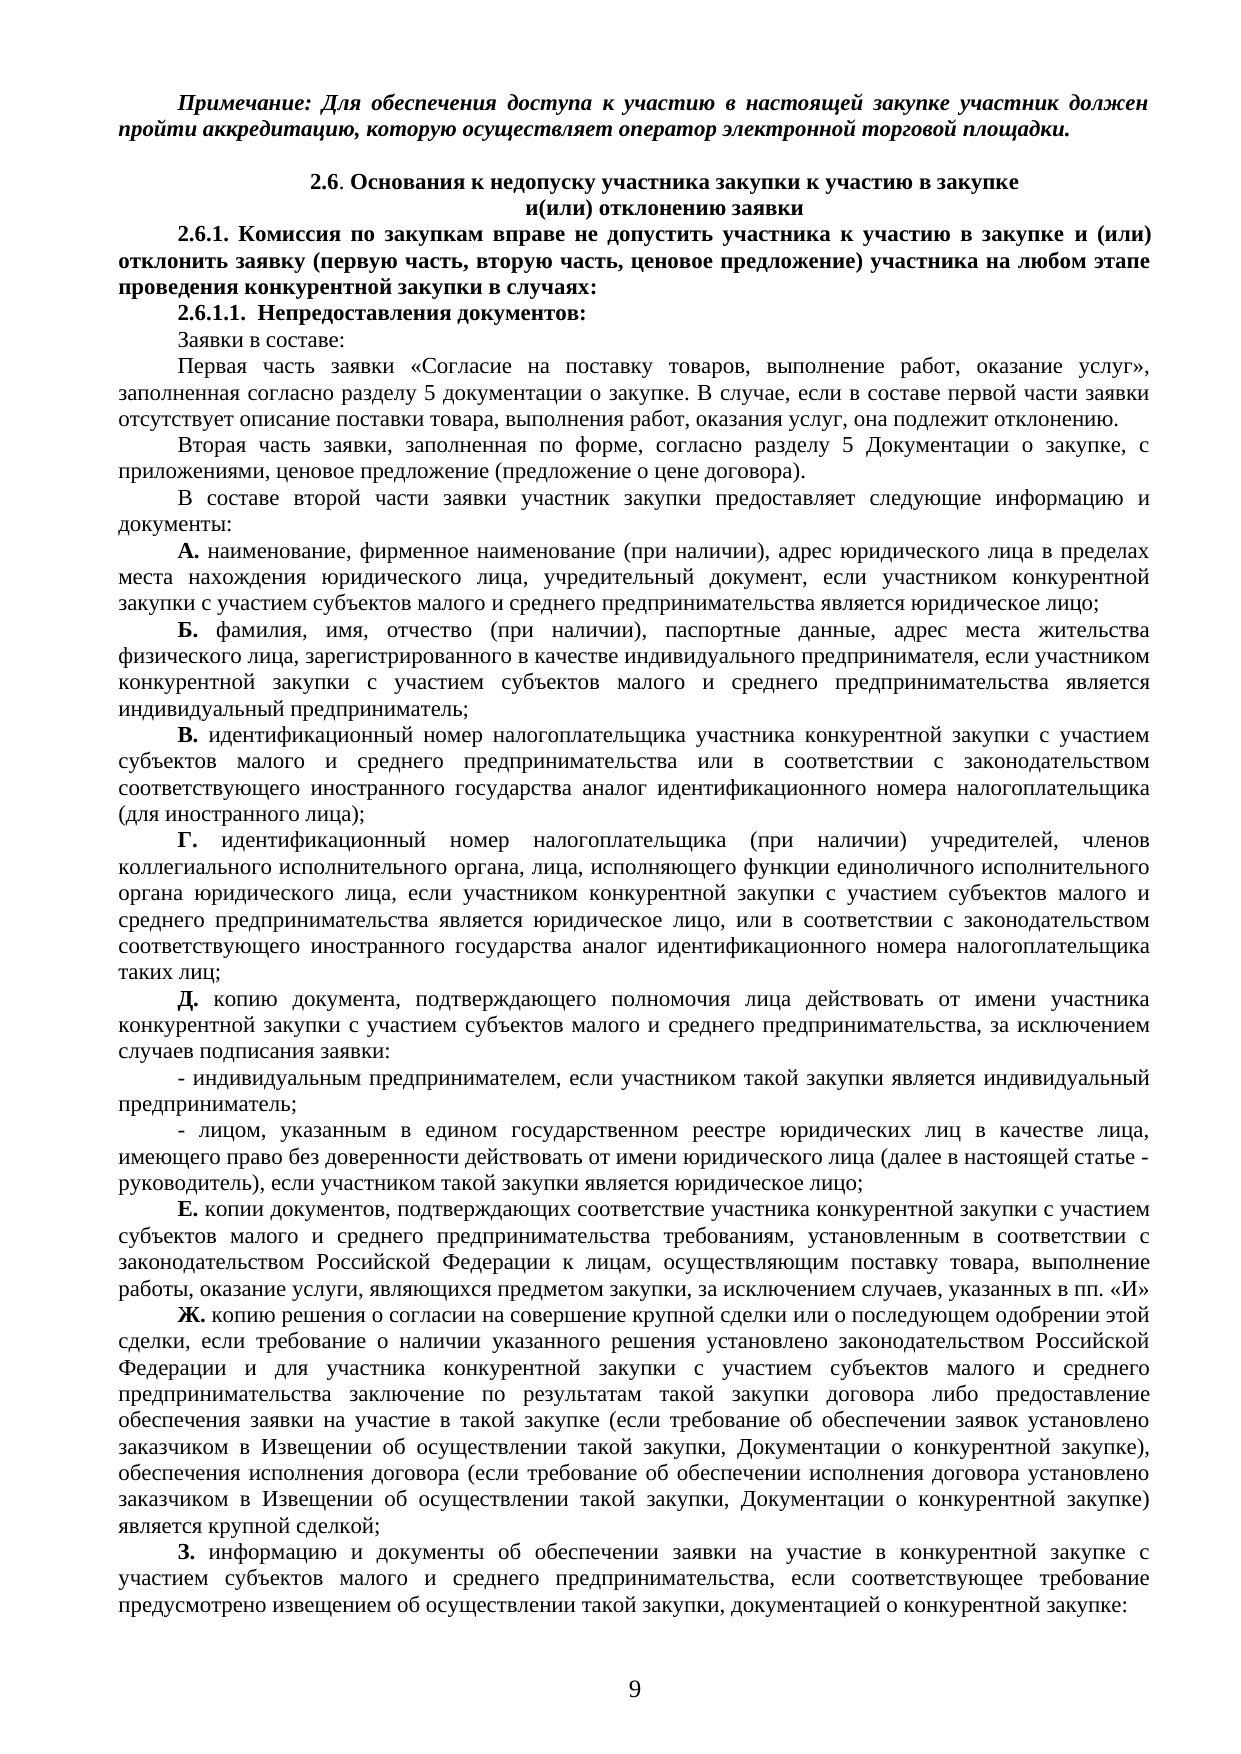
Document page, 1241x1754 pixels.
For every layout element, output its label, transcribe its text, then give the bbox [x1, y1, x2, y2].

text Ж. копию решения о согласии на совершение крупной сделки или о последующем одобрении этой сделки, если требование о наличии указанного решения установлено законодательством Российской Федерации и для участника конкурентной закупки с участием субъектов малого и среднего предпринимательства заключение по результатам такой закупки договора либо предоставление обеспечения заявки на участие в такой закупке (если требование об обеспечении заявок установлено заказчиком в Извещении об осуществлении такой закупки, Документации о конкурентной закупке), обеспечения исполнения договора (если требование об обеспечении исполнения договора установлено заказчиком в Извещении об осуществлении такой закупки, Документации о конкурентной закупке) является крупной сделкой; [118, 1301, 1152, 1538]
text В составе второй части заявки участник закупки предоставляет следующие информацию и документы: [118, 484, 1152, 537]
text и(или) отклонению заявки [118, 194, 1152, 220]
text З. информацию и документы об обеспечении заявки на участие в конкурентной закупке с участием субъектов малого и среднего предпринимательства, если соответствующее требование предусмотрено извещением об осуществлении такой закупки, документацией о конкурентной закупке: [118, 1538, 1152, 1617]
text Е. копии документов, подтверждающих соответствие участника конкурентной закупки с участием субъектов малого и среднего предпринимательства требованиям, установленным в соответствии с законодательством Российской Федерации к лицам, осуществляющим поставку товара, выполнение работы, оказание услуги, являющихся предметом закупки, за исключением случаев, указанных в пп. «И» [118, 1196, 1152, 1301]
text Первая часть заявки «Согласие на поставку товаров, выполнение работ, оказание услуг», заполненная согласно разделу 5 документации о закупке. В случае, если в составе первой части заявки отсутствует описание поставки товара, выполнения работ, оказания услуг, она подлежит отклонению. [118, 352, 1152, 431]
text - индивидуальным предпринимателем, если участником такой закупки является индивидуальный предприниматель; [118, 1064, 1152, 1116]
text Д. копию документа, подтверждающего полномочия лица действовать от имени участника конкурентной закупки с участием субъектов малого и среднего предпринимательства, за исключением случаев подписания заявки: [118, 985, 1152, 1064]
text В. идентификационный номер налогоплательщика участника конкурентной закупки с участием субъектов малого и среднего предпринимательства или в соответствии с законодательством соответствующего иностранного государства аналог идентификационного номера налогоплательщика (для иностранного лица); [118, 721, 1152, 827]
text 2.6. Основания к недопуску участника закупки к участию в закупке [118, 168, 1152, 194]
text 2.6.1.1. Непредоставления документов: [118, 299, 1152, 326]
text Вторая часть заявки, заполненная по форме, согласно разделу 5 Документации о закупке, с приложениями, ценовое предложение (предложение о цене договора). [118, 431, 1152, 484]
text - лицом, указанным в едином государственном реестре юридических лиц в качестве лица, имеющего право без доверенности действовать от имени юридического лица (далее в настоящей статье - руководитель), если участником такой закупки является юридическое лицо; [118, 1116, 1152, 1196]
text А. наименование, фирменное наименование (при наличии), адрес юридического лица в пределах места нахождения юридического лица, учредительный документ, если участником конкурентной закупки с участием субъектов малого и среднего предпринимательства является юридическое лицо; [118, 537, 1152, 616]
text Примечание: Для обеспечения доступа к участию в настоящей закупке участник должен пройти аккредитацию, которую осуществляет оператор электронной торговой площадки. [118, 89, 1152, 141]
text 2.6.1. Комиссия по закупкам вправе не допустить участника к участию в закупке и (или) отклонить заявку (первую часть, вторую часть, ценовое предложение) участника на любом этапе проведения конкурентной закупки в случаях: [118, 220, 1152, 299]
text Г. идентификационный номер налогоплательщика (при наличии) учредителей, членов коллегиального исполнительного органа, лица, исполняющего функции единоличного исполнительного органа юридического лица, если участником конкурентной закупки с участием субъектов малого и среднего предпринимательства является юридическое лицо, или в соответствии с законодательством соответствующего иностранного государства аналог идентификационного номера налогоплательщика таких лиц; [118, 827, 1152, 985]
text Заявки в составе: [118, 326, 1152, 352]
text Б. фамилия, имя, отчество (при наличии), паспортные данные, адрес места жительства физического лица, зарегистрированного в качестве индивидуального предпринимателя, если участником конкурентной закупки с участием субъектов малого и среднего предпринимательства является индивидуальный предприниматель; [118, 616, 1152, 721]
